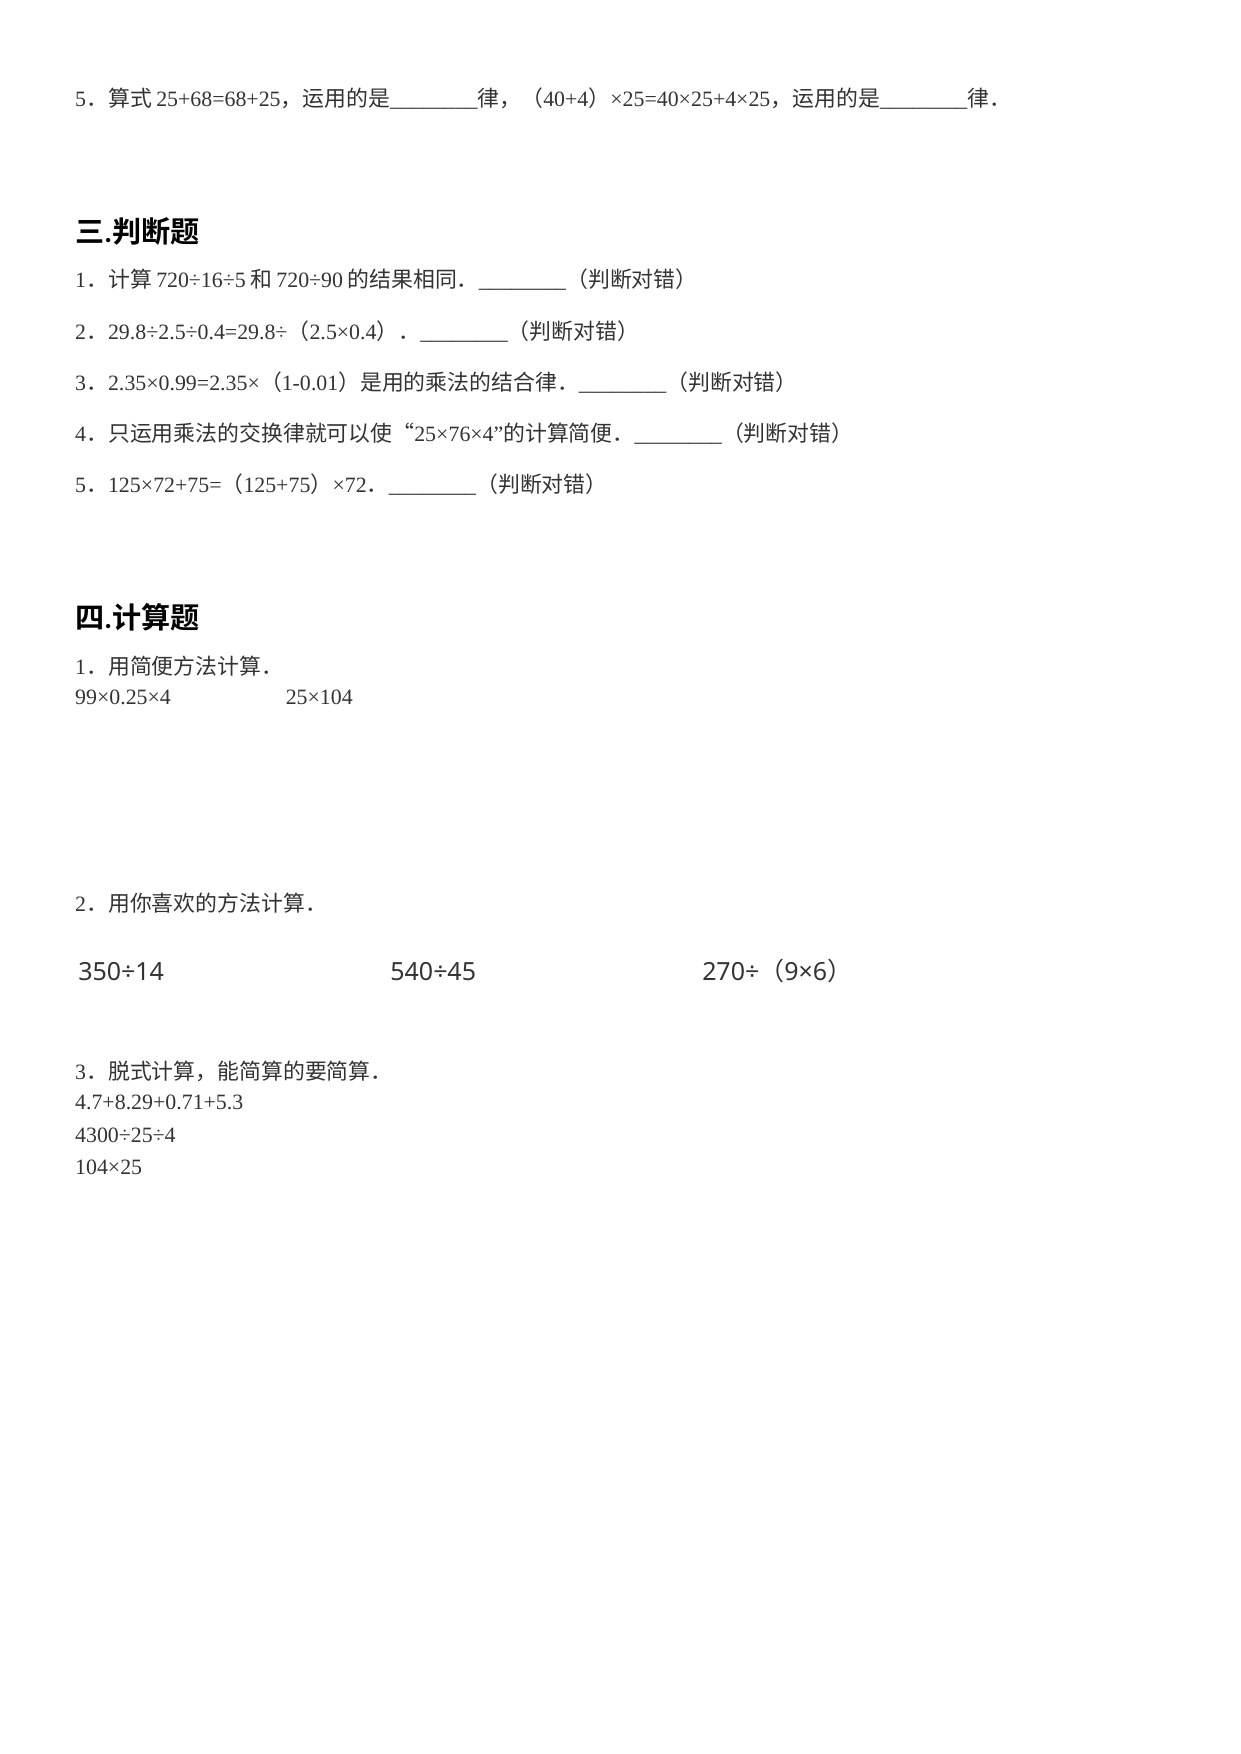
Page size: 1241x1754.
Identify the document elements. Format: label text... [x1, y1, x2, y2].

list 5．算式25+68=68+25，运用的是________律，（40+4）×25=40×25+4×25，运用的是________律． [75, 81, 1165, 113]
list 1．计算720÷16÷5和720÷90的结果相同．________（判断对错） [75, 262, 1165, 294]
text 三.判断题 [75, 197, 1165, 262]
text 2．用你喜欢的方法计算． [75, 886, 1165, 918]
text 四.计算题 [75, 583, 1165, 648]
list 5．125×72+75=（125+75）×72．________（判断对错） [75, 467, 1165, 499]
list 4．只运用乘法的交换律就可以使“25×76×4”的计算简便．________（判断对错） [75, 416, 1165, 448]
list 350÷14 540÷45 270÷（9×6） [78, 937, 1165, 1002]
list 3．2.35×0.99=2.35×（1-0.01）是用的乘法的结合律．________（判断对错） [75, 364, 1165, 397]
text 3．脱式计算，能简算的要简算． 4.7+8.29+0.71+5.3 4300÷25÷4 104×25 [75, 1053, 1165, 1183]
text 1．用简便方法计算． 99×0.25×4 25×104 [75, 648, 1165, 713]
list 2．29.8÷2.5÷0.4=29.8÷（2.5×0.4）．________（判断对错） [75, 313, 1165, 346]
